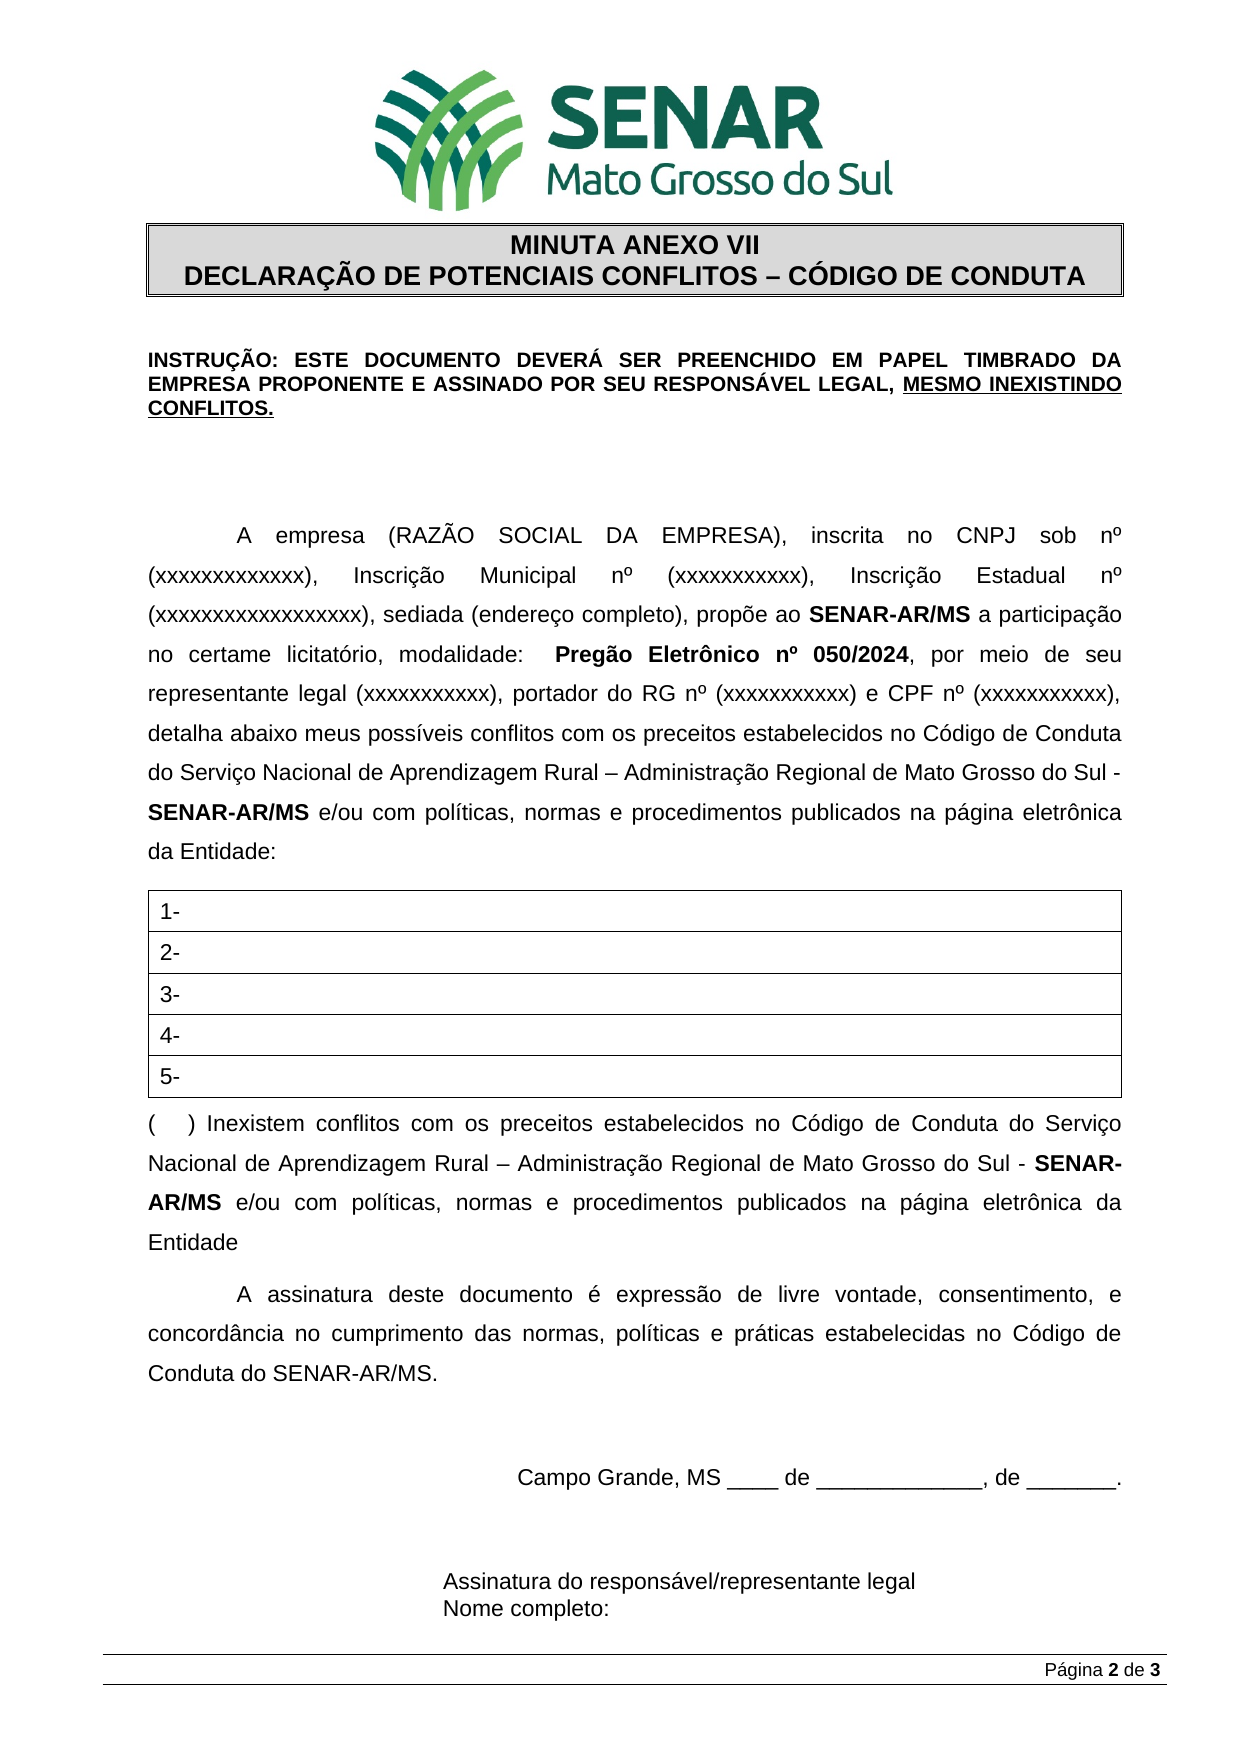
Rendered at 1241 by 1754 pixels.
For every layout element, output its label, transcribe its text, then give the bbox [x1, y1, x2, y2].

text INSTRUÇÃO: ESTE DOCUMENTO DEVERÁ SER PREENCHIDO EM PAPEL TIMBRADO DA EMPRESA PROPONENTE E ASSINADO POR SEU RESPONSÁVEL LEGAL, MESMO INEXISTINDO CONFLITOS. [148, 348, 1122, 420]
text Campo Grande, MS ____ de _____________, de _______. [148, 1463, 1122, 1490]
table_cell 3- [149, 974, 1121, 1014]
table_cell 4- [149, 1015, 1121, 1055]
table_header 1- [149, 891, 1121, 931]
text Nome completo: [354, 1594, 1122, 1621]
text A empresa (RAZÃO SOCIAL DA EMPRESA), inscrita no CNPJ sob nº (xxxxxxxxxxxxx), Inscrição Municipal nº (xxxxxxxxxxx), Inscrição Estadual nº (xxxxxxxxxxxxxxxxxx), sediada (endereço completo), propõe ao SENAR-AR/MS a participação no certame licitatório, modalidade: Pregão Eletrônico nº 050/2024, por meio de seu representante legal (xxxxxxxxxxx), portador do RG nº (xxxxxxxxxxx) e CPF nº (xxxxxxxxxxx), detalha abaixo meus possíveis conflitos com os preceitos estabelecidos no Código de Conduta do Serviço Nacional de Aprendizagem Rural – Administração Regional de Mato Grosso do Sul - SENAR-AR/MS e/ou com políticas, normas e procedimentos publicados na página eletrônica da Entidade: [148, 522, 1122, 864]
table_header MINUTA ANEXO VII DECLARAÇÃO DE POTENCIAIS CONFLITOS – CÓDIGO DE CONDUTA [149, 226, 1121, 294]
text Assinatura do responsável/representante legal [148, 1568, 1122, 1594]
text A assinatura deste documento é expressão de livre vontade, consentimento, e concordância no cumprimento das normas, políticas e práticas estabelecidas no Código de Conduta do SENAR-AR/MS. [148, 1281, 1122, 1386]
table_cell 5- [149, 1056, 1121, 1097]
table_cell 2- [149, 932, 1121, 973]
text ( ) Inexistem conflitos com os preceitos estabelecidos no Código de Conduta do Serviço Nacional de Aprendizagem Rural – Administração Regional de Mato Grosso do Sul - SENAR-AR/MS e/ou com políticas, normas e procedimentos publicados na página eletrônica da Entidade [148, 1110, 1122, 1255]
picture [365, 59, 905, 223]
